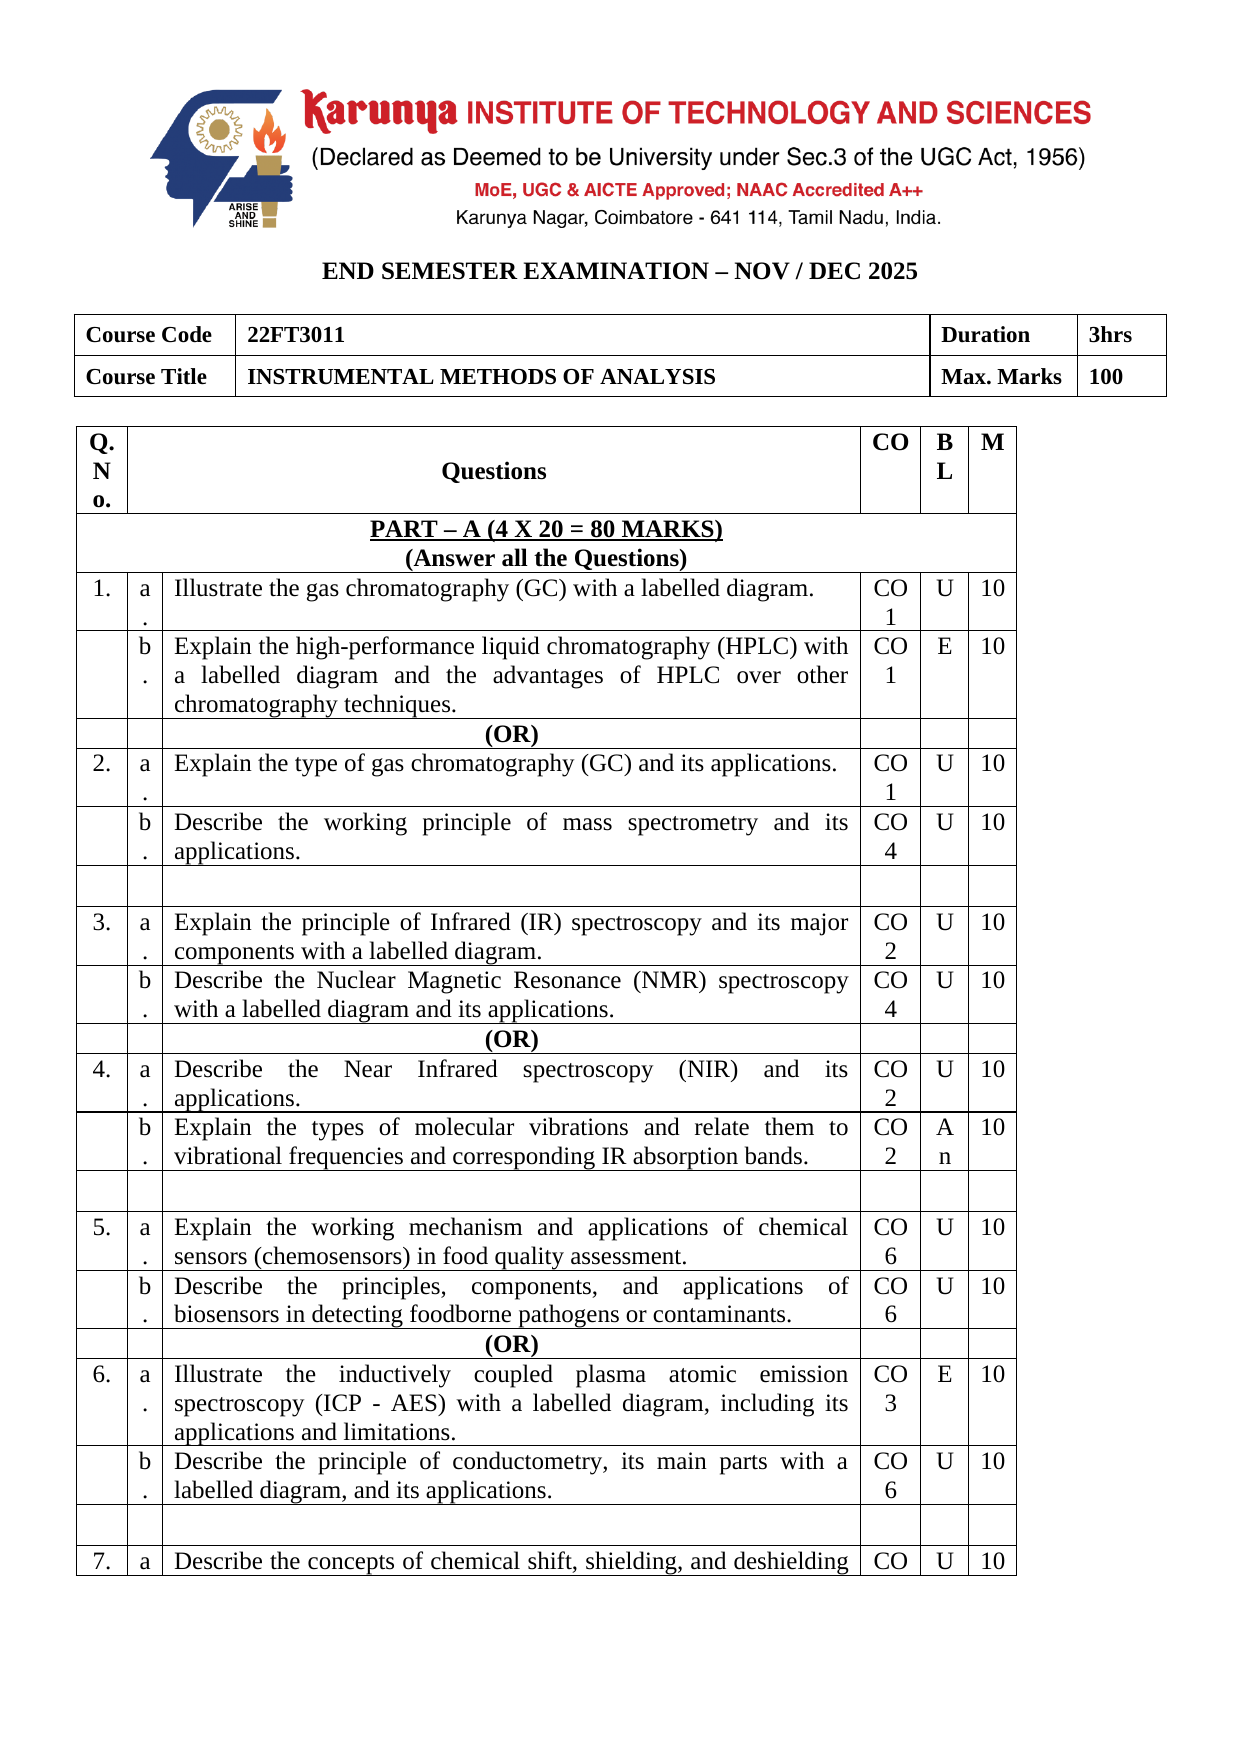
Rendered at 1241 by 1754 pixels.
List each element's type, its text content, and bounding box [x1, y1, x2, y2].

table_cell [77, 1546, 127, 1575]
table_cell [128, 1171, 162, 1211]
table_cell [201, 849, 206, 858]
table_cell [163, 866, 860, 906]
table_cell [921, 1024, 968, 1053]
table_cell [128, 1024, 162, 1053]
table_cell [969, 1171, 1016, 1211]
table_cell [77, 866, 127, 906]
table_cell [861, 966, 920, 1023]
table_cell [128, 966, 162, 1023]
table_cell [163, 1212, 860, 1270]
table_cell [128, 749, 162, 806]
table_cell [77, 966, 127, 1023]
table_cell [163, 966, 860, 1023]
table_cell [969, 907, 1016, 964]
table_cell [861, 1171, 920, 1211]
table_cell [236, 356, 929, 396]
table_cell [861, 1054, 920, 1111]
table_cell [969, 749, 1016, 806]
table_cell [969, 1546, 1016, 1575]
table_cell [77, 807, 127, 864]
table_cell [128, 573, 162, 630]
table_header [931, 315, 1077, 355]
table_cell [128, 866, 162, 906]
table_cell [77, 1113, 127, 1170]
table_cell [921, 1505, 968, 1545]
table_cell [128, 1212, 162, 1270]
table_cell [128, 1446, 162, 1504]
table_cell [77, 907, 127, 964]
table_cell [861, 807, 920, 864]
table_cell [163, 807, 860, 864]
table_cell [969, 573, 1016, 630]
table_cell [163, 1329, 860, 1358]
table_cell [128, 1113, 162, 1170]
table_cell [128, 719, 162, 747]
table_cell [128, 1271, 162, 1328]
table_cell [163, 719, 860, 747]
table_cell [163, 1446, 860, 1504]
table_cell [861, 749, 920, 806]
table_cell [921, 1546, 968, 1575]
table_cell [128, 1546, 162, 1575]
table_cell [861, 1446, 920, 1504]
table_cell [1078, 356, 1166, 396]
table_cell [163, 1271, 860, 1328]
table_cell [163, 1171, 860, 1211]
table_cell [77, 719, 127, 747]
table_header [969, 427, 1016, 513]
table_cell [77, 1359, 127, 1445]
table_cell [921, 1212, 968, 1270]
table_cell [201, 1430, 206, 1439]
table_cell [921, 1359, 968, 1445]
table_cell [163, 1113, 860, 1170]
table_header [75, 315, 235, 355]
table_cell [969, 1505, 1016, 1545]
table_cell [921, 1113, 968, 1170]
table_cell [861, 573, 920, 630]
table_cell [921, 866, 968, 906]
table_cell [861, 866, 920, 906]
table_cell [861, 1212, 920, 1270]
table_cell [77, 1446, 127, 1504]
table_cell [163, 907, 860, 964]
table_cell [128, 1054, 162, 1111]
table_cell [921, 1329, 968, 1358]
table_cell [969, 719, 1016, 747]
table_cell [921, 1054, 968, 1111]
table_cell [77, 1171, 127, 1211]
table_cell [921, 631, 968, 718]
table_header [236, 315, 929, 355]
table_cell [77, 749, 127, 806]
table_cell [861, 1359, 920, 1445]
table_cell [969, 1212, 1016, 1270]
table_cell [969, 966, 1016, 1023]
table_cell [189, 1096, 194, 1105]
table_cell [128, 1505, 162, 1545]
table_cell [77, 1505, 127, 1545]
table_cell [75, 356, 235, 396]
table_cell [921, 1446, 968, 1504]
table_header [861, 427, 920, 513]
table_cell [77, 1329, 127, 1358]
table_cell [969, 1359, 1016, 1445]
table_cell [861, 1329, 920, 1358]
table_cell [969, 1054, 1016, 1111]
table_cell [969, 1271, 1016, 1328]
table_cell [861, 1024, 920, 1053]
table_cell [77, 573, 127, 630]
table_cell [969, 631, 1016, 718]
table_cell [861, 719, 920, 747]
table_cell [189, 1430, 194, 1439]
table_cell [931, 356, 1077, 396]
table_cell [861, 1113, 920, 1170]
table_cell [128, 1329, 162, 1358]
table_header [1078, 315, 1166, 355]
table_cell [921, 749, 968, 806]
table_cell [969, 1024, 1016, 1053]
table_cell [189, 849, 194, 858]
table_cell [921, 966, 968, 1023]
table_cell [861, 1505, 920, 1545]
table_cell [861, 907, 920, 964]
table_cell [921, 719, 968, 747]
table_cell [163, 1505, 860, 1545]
text END SEMESTER EXAMINATION – NOV / DEC 2025 [150, 256, 1090, 285]
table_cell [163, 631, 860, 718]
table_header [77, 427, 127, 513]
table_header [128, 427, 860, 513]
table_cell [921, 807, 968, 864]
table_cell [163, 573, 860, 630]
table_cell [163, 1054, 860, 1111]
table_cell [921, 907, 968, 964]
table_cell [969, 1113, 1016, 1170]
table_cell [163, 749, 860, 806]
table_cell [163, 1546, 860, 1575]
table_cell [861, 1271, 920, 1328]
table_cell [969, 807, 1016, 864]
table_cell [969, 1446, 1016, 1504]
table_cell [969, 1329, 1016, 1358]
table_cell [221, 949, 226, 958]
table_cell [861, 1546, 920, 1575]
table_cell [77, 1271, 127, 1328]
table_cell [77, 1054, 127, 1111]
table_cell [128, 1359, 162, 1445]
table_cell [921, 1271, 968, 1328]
picture [150, 89, 1091, 228]
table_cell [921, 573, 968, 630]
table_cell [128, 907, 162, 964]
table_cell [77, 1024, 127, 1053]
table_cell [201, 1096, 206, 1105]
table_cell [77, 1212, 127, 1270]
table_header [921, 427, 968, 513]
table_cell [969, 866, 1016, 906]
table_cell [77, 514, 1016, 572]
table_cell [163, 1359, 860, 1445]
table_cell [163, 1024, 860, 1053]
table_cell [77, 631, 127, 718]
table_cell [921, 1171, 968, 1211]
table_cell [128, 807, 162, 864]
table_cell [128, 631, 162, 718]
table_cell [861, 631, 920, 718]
